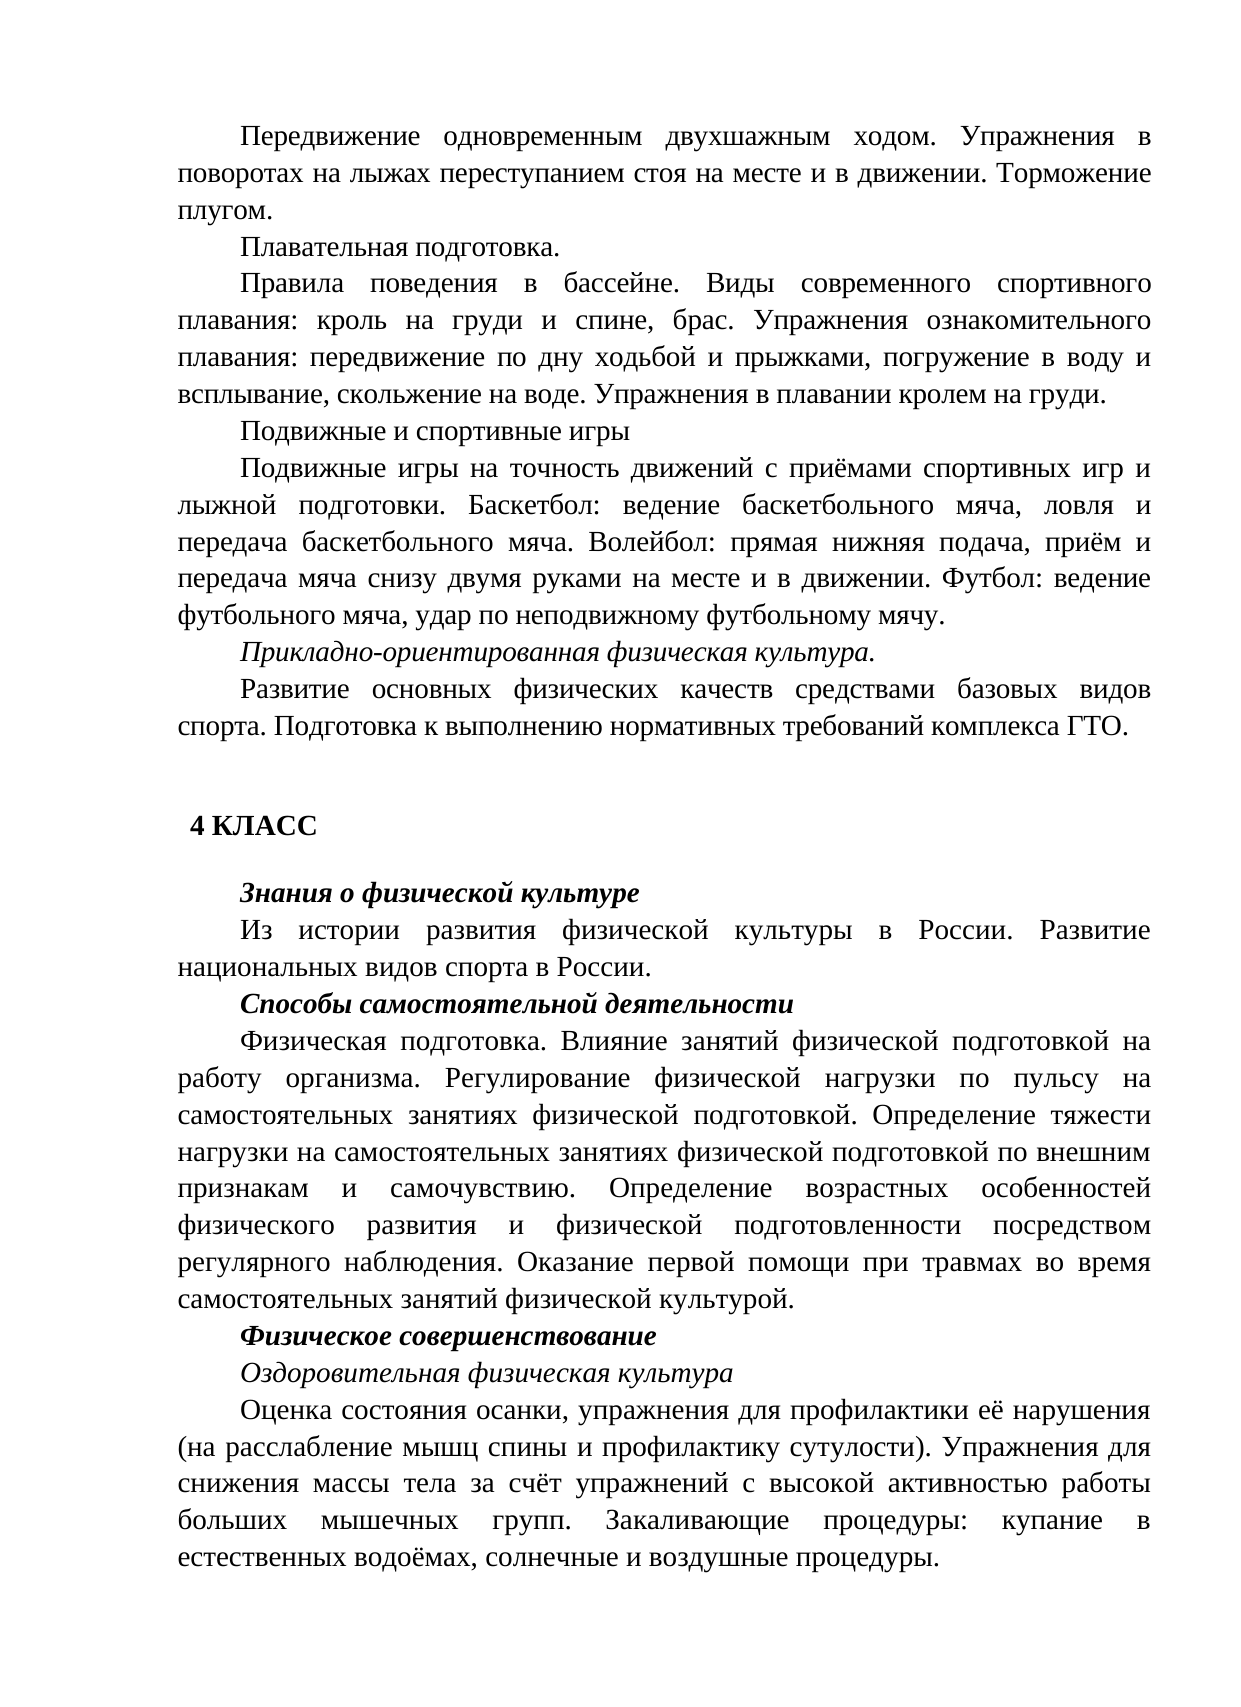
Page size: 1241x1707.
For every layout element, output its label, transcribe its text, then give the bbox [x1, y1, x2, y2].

text Оздоровительная физическая культура [177, 1355, 1152, 1388]
text Физическое совершенствование [177, 1318, 1152, 1352]
text Передвижение одновременным двухшажным ходом. Упражнения в поворотах на лыжах переступанием стоя на месте и в движении. Торможение плугом. [177, 118, 1152, 225]
text Прикладно-ориентированная физическая культура. [177, 634, 1152, 668]
text Способы самостоятельной деятельности [177, 986, 1152, 1020]
text 4 КЛАСС [190, 808, 1152, 841]
text Физическая подготовка. Влияние занятий физической подготовкой на работу организма. Регулирование физической нагрузки по пульсу на самостоятельных занятиях физической подготовкой. Определение тяжести нагрузки на самостоятельных занятиях физической подготовкой по внешним признакам и самочувствию. Определение возрастных особенностей физического развития и физической подготовленности посредством регулярного наблюдения. Оказание первой помощи при травмах во время самостоятельных занятий физической культурой. [177, 1023, 1152, 1315]
text Подвижные игры на точность движений с приёмами спортивных игр и лыжной подготовки. Баскетбол: ведение баскетбольного мяча, ловля и передача баскетбольного мяча. Волейбол: прямая нижняя подача, приём и передача мяча снизу двумя руками на месте и в движении. Футбол: ведение футбольного мяча, удар по неподвижному футбольному мячу. [177, 450, 1152, 631]
text Плавательная подготовка. [177, 229, 1152, 262]
text Знания о физической культуре [177, 876, 1152, 909]
text Оценка состояния осанки, упражнения для профилактики её нарушения (на расслабление мышц спины и профилактику сутулости). Упражнения для снижения массы тела за счёт упражнений с высокой активностью работы больших мышечных групп. Закаливающие процедуры: купание в естественных водоёмах, солнечные и воздушные процедуры. [177, 1392, 1152, 1573]
text Из истории развития физической культуры в России. Развитие национальных видов спорта в России. [177, 912, 1152, 983]
text Правила поведения в бассейне. Виды современного спортивного плавания: кроль на груди и спине, брас. Упражнения ознакомительного плавания: передвижение по дну ходьбой и прыжками, погружение в воду и всплывание, скольжение на воде. Упражнения в плавании кролем на груди. [177, 266, 1152, 410]
text Развитие основных физических качеств средствами базовых видов спорта. Подготовка к выполнению нормативных требований комплекса ГТО. [177, 671, 1152, 742]
text Подвижные и спортивные игры [177, 413, 1152, 447]
